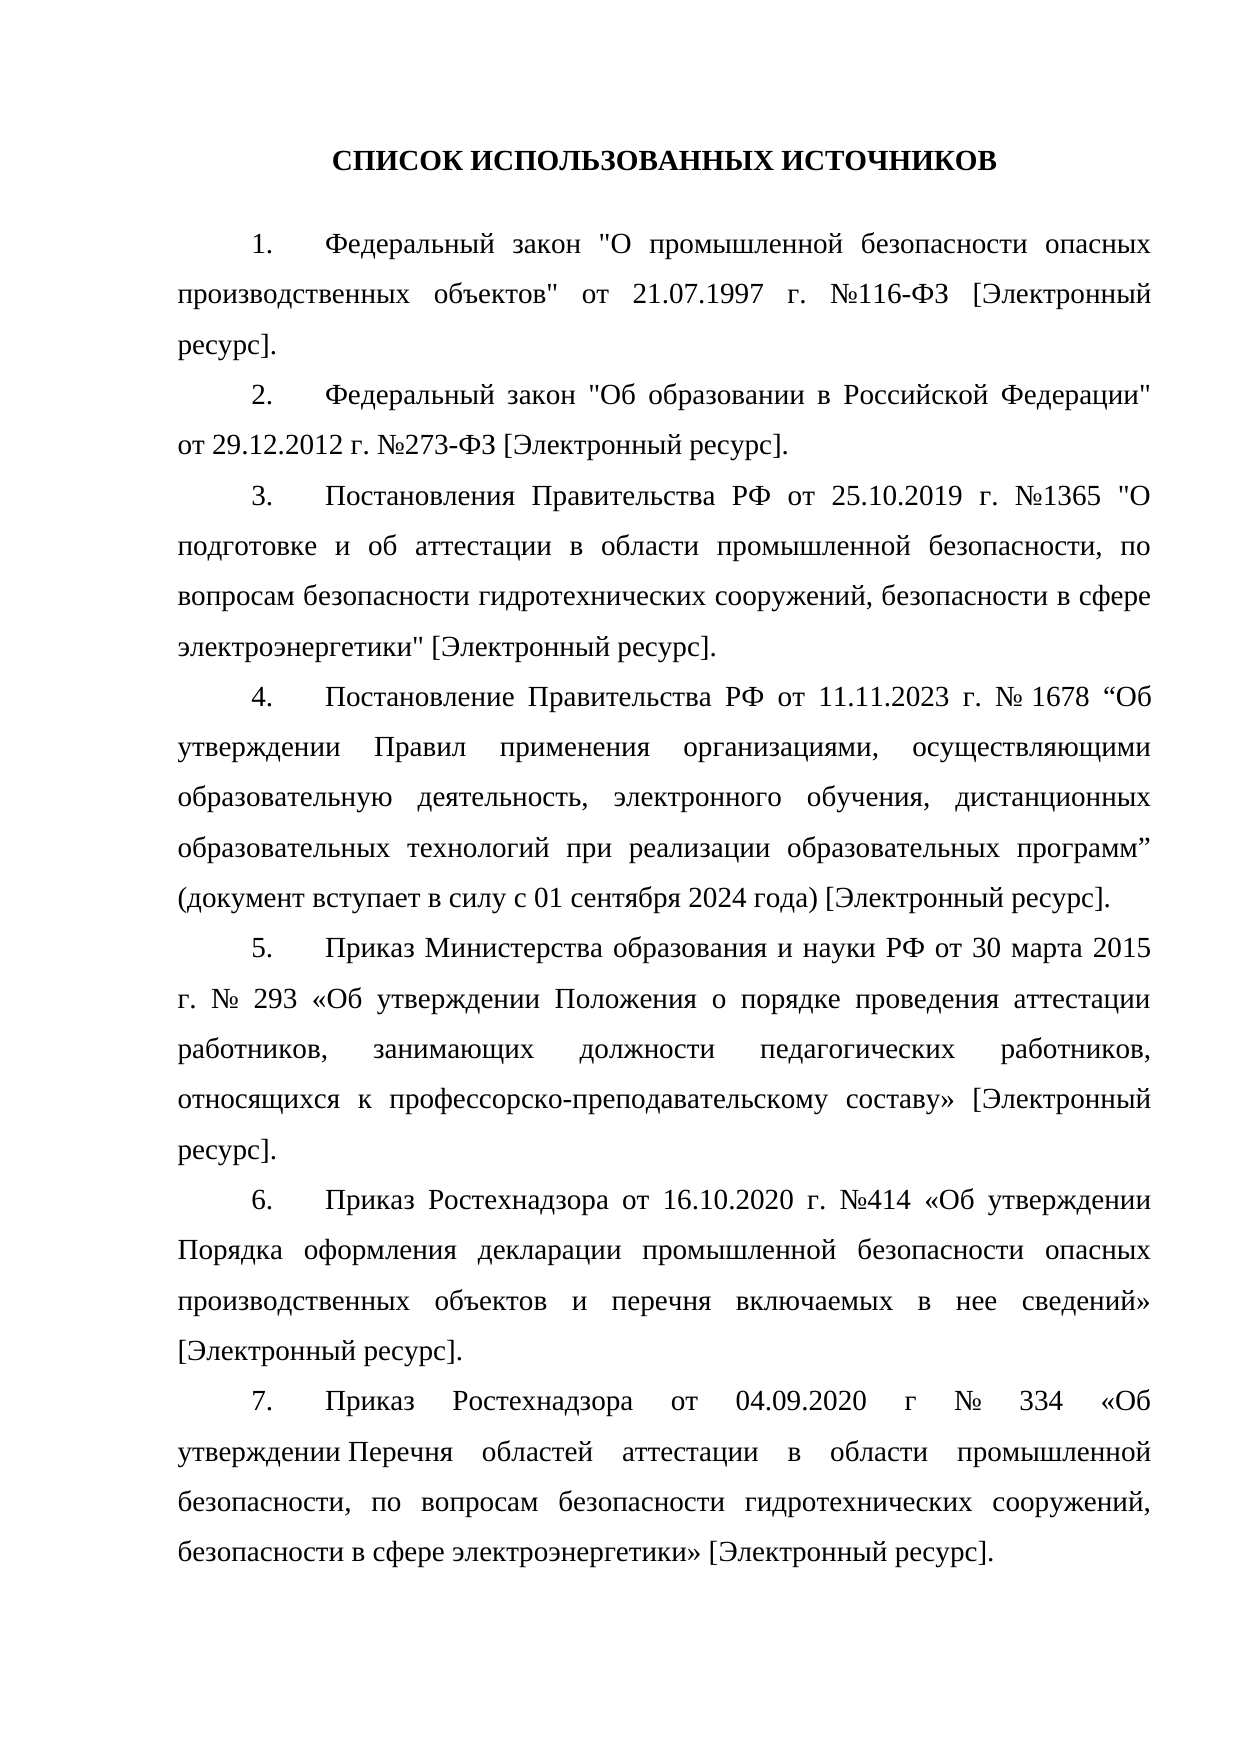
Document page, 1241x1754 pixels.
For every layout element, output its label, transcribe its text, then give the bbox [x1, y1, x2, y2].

list Приказ Министерства образования и науки РФ от 30 марта 2015 г. № 293 «Об утверждении Положения о порядке проведения аттестации работников, занимающих должности педагогических работников, относящихся к профессорско-преподавательскому составу» [Электронный ресурс]. [177, 931, 1152, 1165]
list Приказ Ростехнадзора от 16.10.2020 г. №414 «Об утверждении Порядка оформления декларации промышленной безопасности опасных производственных объектов и перечня включаемых в нее сведений» [Электронный ресурс]. [177, 1182, 1152, 1367]
list Постановление Правительства РФ от 11.11.2023 г. № 1678 “Об утверждении Правил применения организациями, осуществляющими образовательную деятельность, электронного обучения, дистанционных образовательных технологий при реализации образовательных программ” (документ вступает в силу с 01 сентября 2024 года) [Электронный ресурс]. [177, 679, 1152, 914]
list Федеральный закон "О промышленной безопасности опасных производственных объектов" от 21.07.1997 г. №116-ФЗ [Электронный ресурс]. [177, 226, 1152, 360]
subtitle СПИСОК ИСПОЛЬЗОВАННЫХ ИСТОЧНИКОВ [177, 143, 1152, 177]
list Постановления Правительства РФ от 25.10.2019 г. №1365 "О подготовке и об аттестации в области промышленной безопасности, по вопросам безопасности гидротехнических сооружений, безопасности в сфере электроэнергетики" [Электронный ресурс]. [177, 478, 1152, 662]
list Федеральный закон "Об образовании в Российской Федерации" от 29.12.2012 г. №273-ФЗ [Электронный ресурс]. [177, 377, 1152, 461]
list Приказ Ростехнадзора от 04.09.2020 г № 334 «Об утверждении Перечня областей аттестации в области промышленной безопасности, по вопросам безопасности гидротехнических сооружений, безопасности в сфере электроэнергетики» [Электронный ресурс]. [177, 1383, 1152, 1568]
